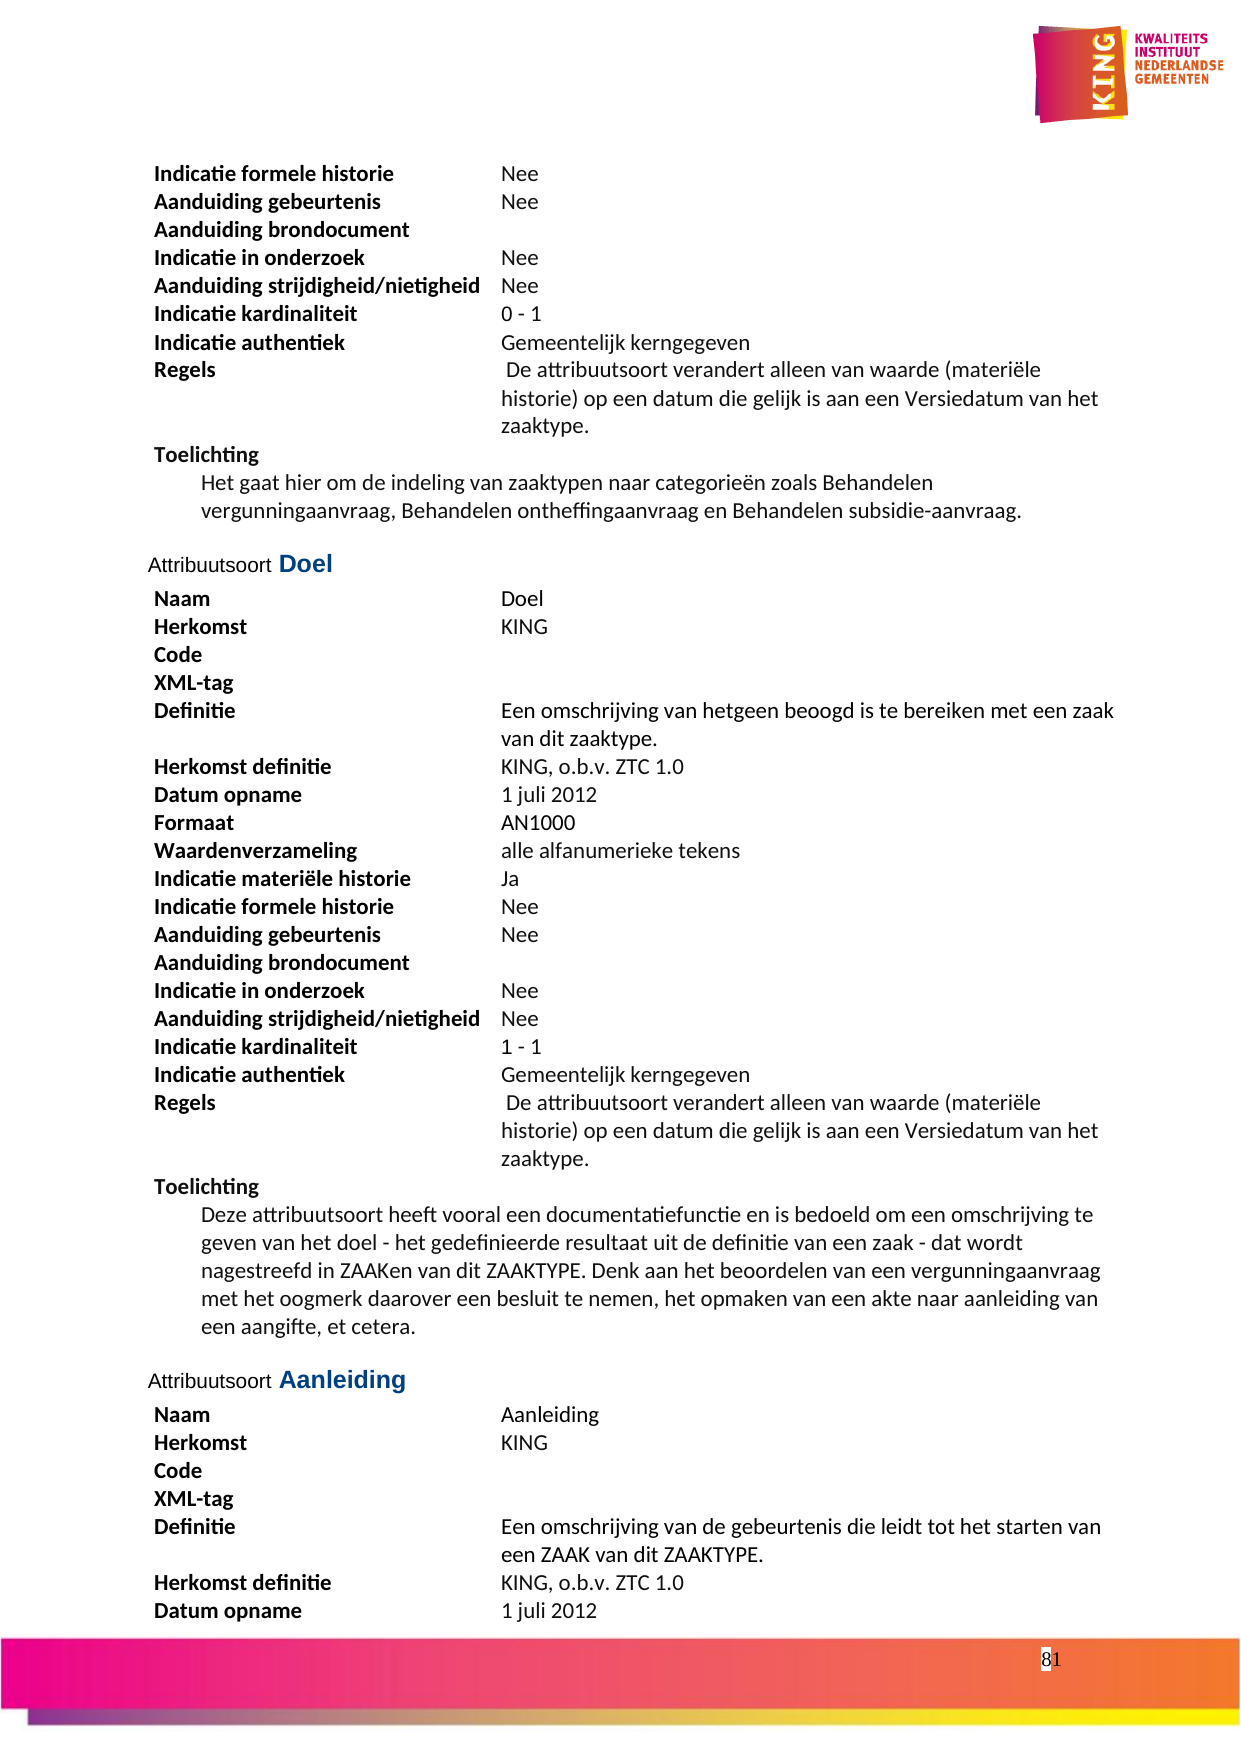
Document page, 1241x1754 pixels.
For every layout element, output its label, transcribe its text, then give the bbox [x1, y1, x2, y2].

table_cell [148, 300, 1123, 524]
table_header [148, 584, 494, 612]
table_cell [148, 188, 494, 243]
picture [1032, 25, 1224, 124]
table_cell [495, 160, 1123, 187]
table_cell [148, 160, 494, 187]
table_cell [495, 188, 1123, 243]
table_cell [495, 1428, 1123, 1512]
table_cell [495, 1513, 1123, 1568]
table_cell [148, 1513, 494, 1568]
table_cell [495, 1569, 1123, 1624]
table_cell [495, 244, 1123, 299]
text Attribuutsoort Aanleiding [148, 1365, 1106, 1394]
picture [0, 1634, 1241, 1732]
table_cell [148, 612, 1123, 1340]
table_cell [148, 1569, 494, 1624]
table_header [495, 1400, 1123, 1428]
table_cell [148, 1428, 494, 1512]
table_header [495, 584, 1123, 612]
text Attribuutsoort Doel [148, 549, 1106, 577]
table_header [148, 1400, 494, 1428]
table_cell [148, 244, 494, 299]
